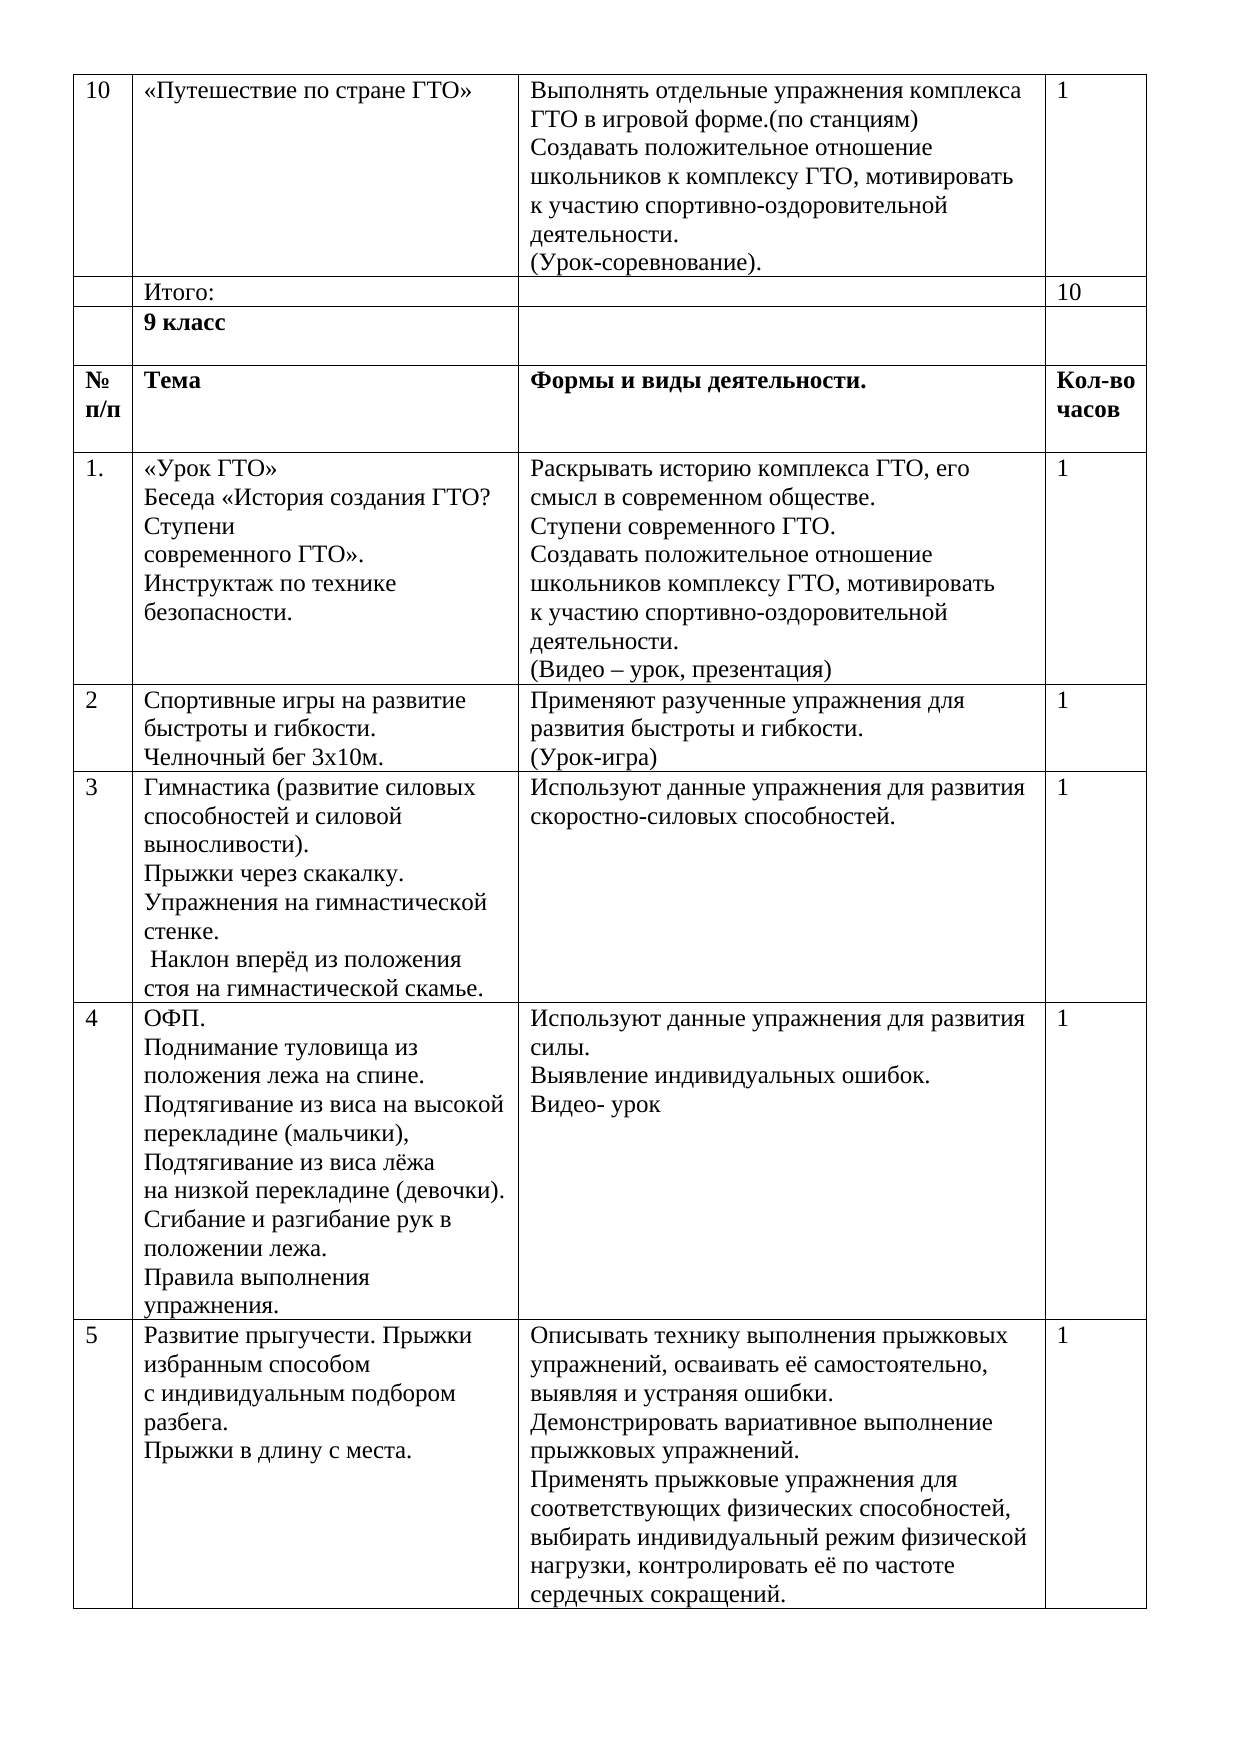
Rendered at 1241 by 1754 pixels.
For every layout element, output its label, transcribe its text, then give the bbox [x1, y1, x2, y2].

table_cell 10 [74, 75, 132, 276]
table_cell [519, 307, 1045, 364]
table_cell Используют данные упражнения для развития скоростно-силовых способностей. [519, 772, 1045, 1002]
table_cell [133, 1320, 518, 1608]
table_cell 1 [1046, 685, 1146, 771]
table_cell Применяют разученные упражнения для развития быстроты и гибкости. (Урок-игра) [519, 685, 1045, 771]
table_cell 1 [1046, 75, 1146, 276]
table_cell 1 [1046, 772, 1146, 1002]
table_cell 5 [74, 1320, 132, 1608]
table_cell [1046, 307, 1146, 364]
table_cell [519, 277, 1045, 306]
table_cell Выполнять отдельные упражнения комплекса ГТО в игровой форме.(по станциям) Создавать положительное отношение школьников к комплексу ГТО, мотивировать к участию спортивно-оздоровительной деятельности. (Урок-соревнование). [519, 75, 1045, 276]
table_cell Итого: [133, 277, 518, 306]
table_cell 1 [1046, 1003, 1146, 1319]
table_cell Гимнастика (развитие силовых способностей и силовой выносливости). Прыжки через скакалку. Упражнения на гимнастической стенке. Наклон вперёд из положения стоя на гимнастической скамье. [133, 772, 518, 1002]
table_cell 3 [74, 772, 132, 1002]
table_cell 9 класс [133, 307, 518, 364]
table_cell «Урок ГТО» Беседа «История создания ГТО? Ступени современного ГТО». Инструктаж по технике безопасности. [133, 453, 518, 684]
table_cell [74, 277, 132, 306]
table_cell Используют данные упражнения для развития силы. Выявление индивидуальных ошибок. Видео- урок [519, 1003, 1045, 1319]
table_cell Спортивные игры на развитие быстроты и гибкости. Челночный бег 3х10м. [133, 685, 518, 771]
table_cell 10 [1046, 277, 1146, 306]
table_cell Формы и виды деятельности. [519, 366, 1045, 452]
table_cell 4 [74, 1003, 132, 1319]
table_cell [74, 307, 132, 364]
table_cell 1 [1046, 1320, 1146, 1608]
table_cell 1. [74, 453, 132, 684]
table_cell № п/п [74, 366, 132, 452]
table_cell Тема [133, 366, 518, 452]
table_cell Раскрывать историю комплекса ГТО, его смысл в современном обществе. Ступени современного ГТО. Создавать положительное отношение школьников комплексу ГТО, мотивировать к участию спортивно-оздоровительной деятельности. (Видео – урок, презентация) [519, 453, 1045, 684]
table_cell 1 [1046, 453, 1146, 684]
table_cell Кол-во часов [1046, 366, 1146, 452]
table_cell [519, 1320, 1045, 1608]
table_cell 2 [74, 685, 132, 771]
table_cell «Путешествие по стране ГТО» [133, 75, 518, 276]
